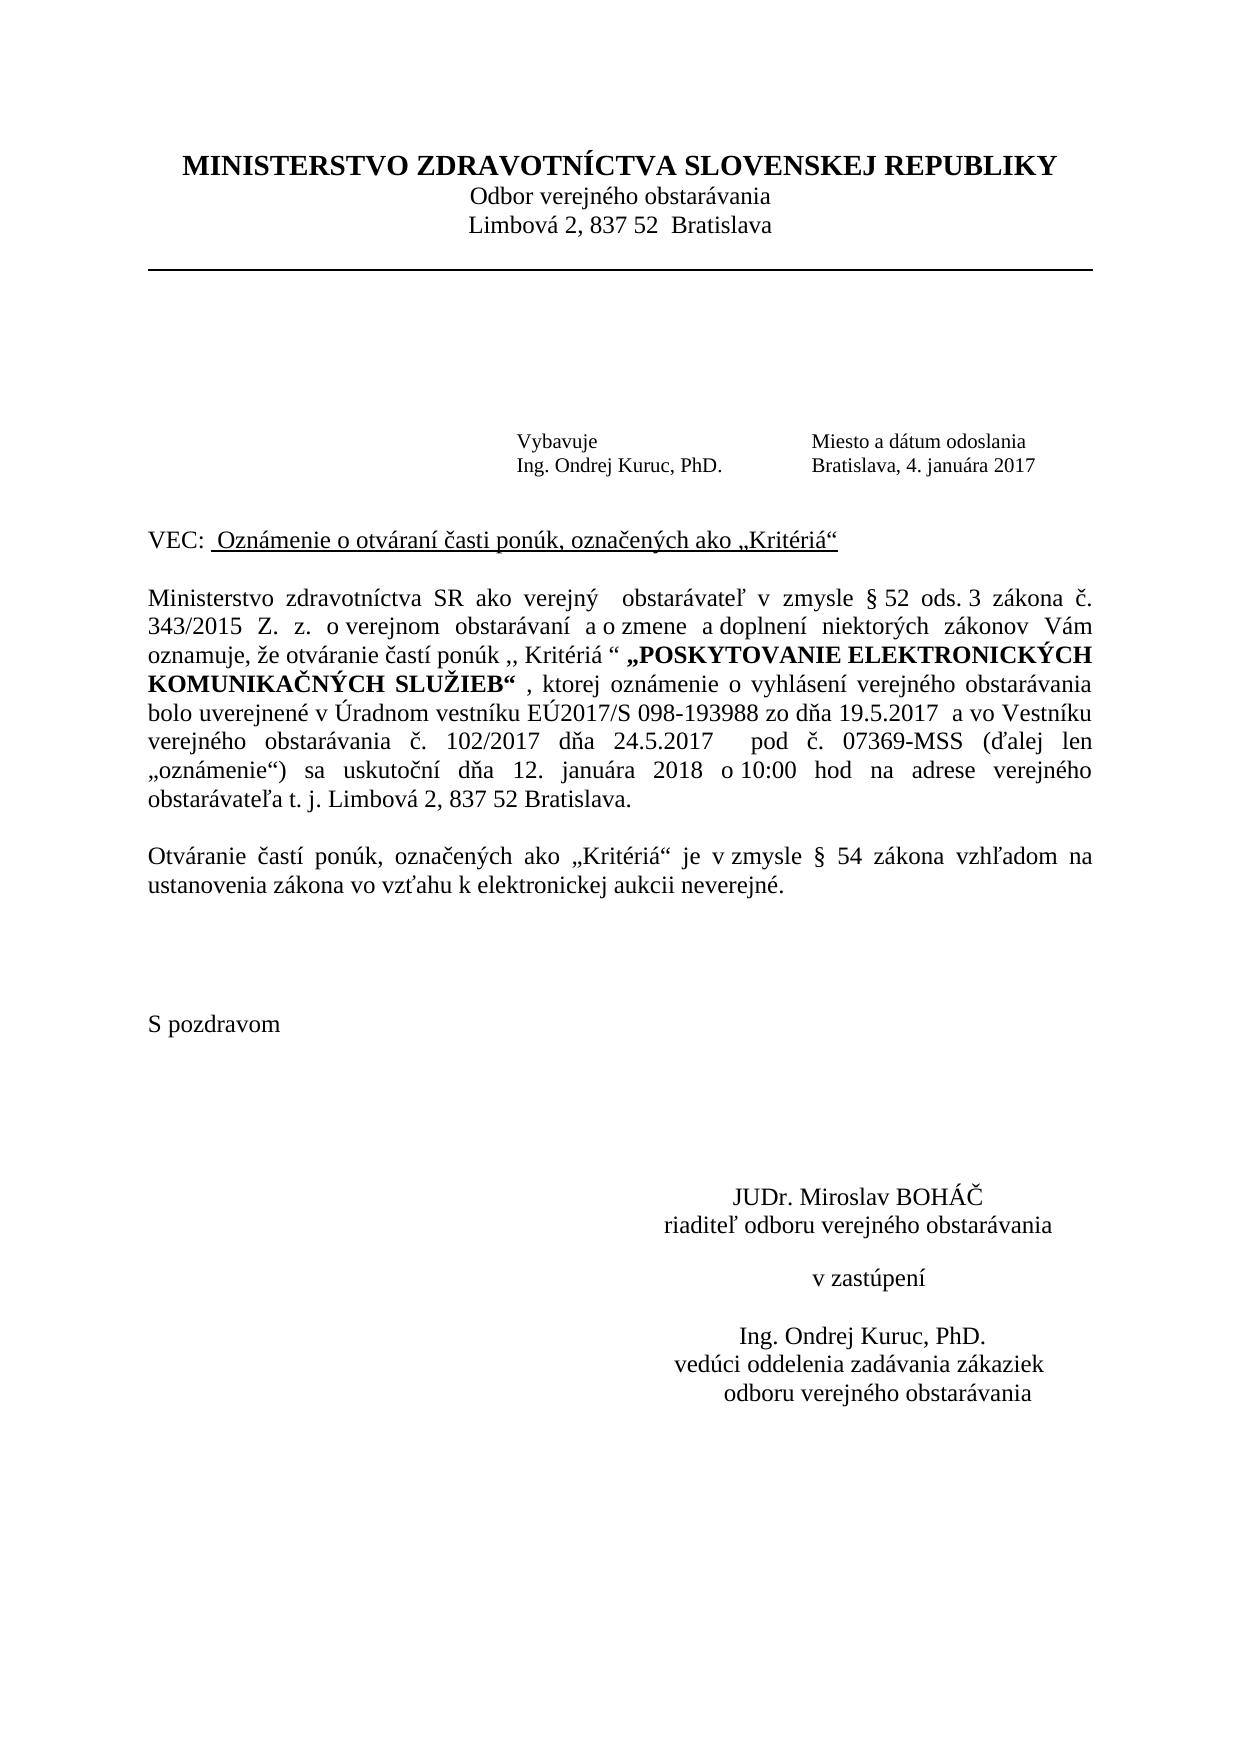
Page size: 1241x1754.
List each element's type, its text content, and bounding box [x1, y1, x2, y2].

text S pozdravom [148, 1009, 1093, 1038]
text Ing. Ondrej Kuruc, PhD. Bratislava, 4. januára 2017 [148, 453, 1093, 477]
text Vybavuje Miesto a dátum odoslania [443, 429, 1093, 453]
text Otváranie častí ponúk, označených ako „Kritériá“ je v zmysle § 54 zákona vzhľadom na ustanovenia zákona vo vzťahu k elektronickej aukcii neverejné. [148, 841, 1093, 899]
text MINISTERSTVO ZDRAVOTNÍCTVA SLOVENSKEJ REPUBLIKY [148, 148, 1093, 181]
text vedúci oddelenia zadávania zákaziek odboru verejného obstarávania [605, 1349, 1093, 1407]
text v zastúpení [738, 1263, 1093, 1292]
text VEC: Oznámenie o otváraní časti ponúk, označených ako „Kritériá“ [148, 525, 1093, 554]
text Limbová 2, 837 52 Bratislava [148, 210, 1093, 239]
text riaditeľ odboru verejného obstarávania [590, 1211, 1093, 1239]
text Odbor verejného obstarávania [148, 181, 1093, 210]
text Ministerstvo zdravotníctva SR ako verejný obstarávateľ v zmysle § 52 ods. 3 zákona č. 343/2015 Z. z. o verejnom obstarávaní a o zmene a doplnení niektorých zákonov Vám oznamuje, že otváranie častí ponúk ,, Kritériá “ „POSKYTOVANIE ELEKTRONICKÝCH KOMUNIKAČNÝCH SLUŽIEB“ , ktorej oznámenie o vyhlásení verejného obstarávania bolo uverejnené v Úradnom vestníku EÚ2017/S 098-193988 zo dňa 19.5.2017 a vo Vestníku verejného obstarávania č. 102/2017 dňa 24.5.2017 pod č. 07369-MSS (ďalej len „oznámenie“) sa uskutoční dňa 12. januára 2018 o 10:00 hod na adrese verejného obstarávateľa t. j. Limbová 2, 837 52 Bratislava. [148, 583, 1093, 813]
text JUDr. Miroslav BOHÁČ [590, 1182, 1093, 1211]
text Ing. Ondrej Kuruc, PhD. [590, 1321, 1093, 1349]
